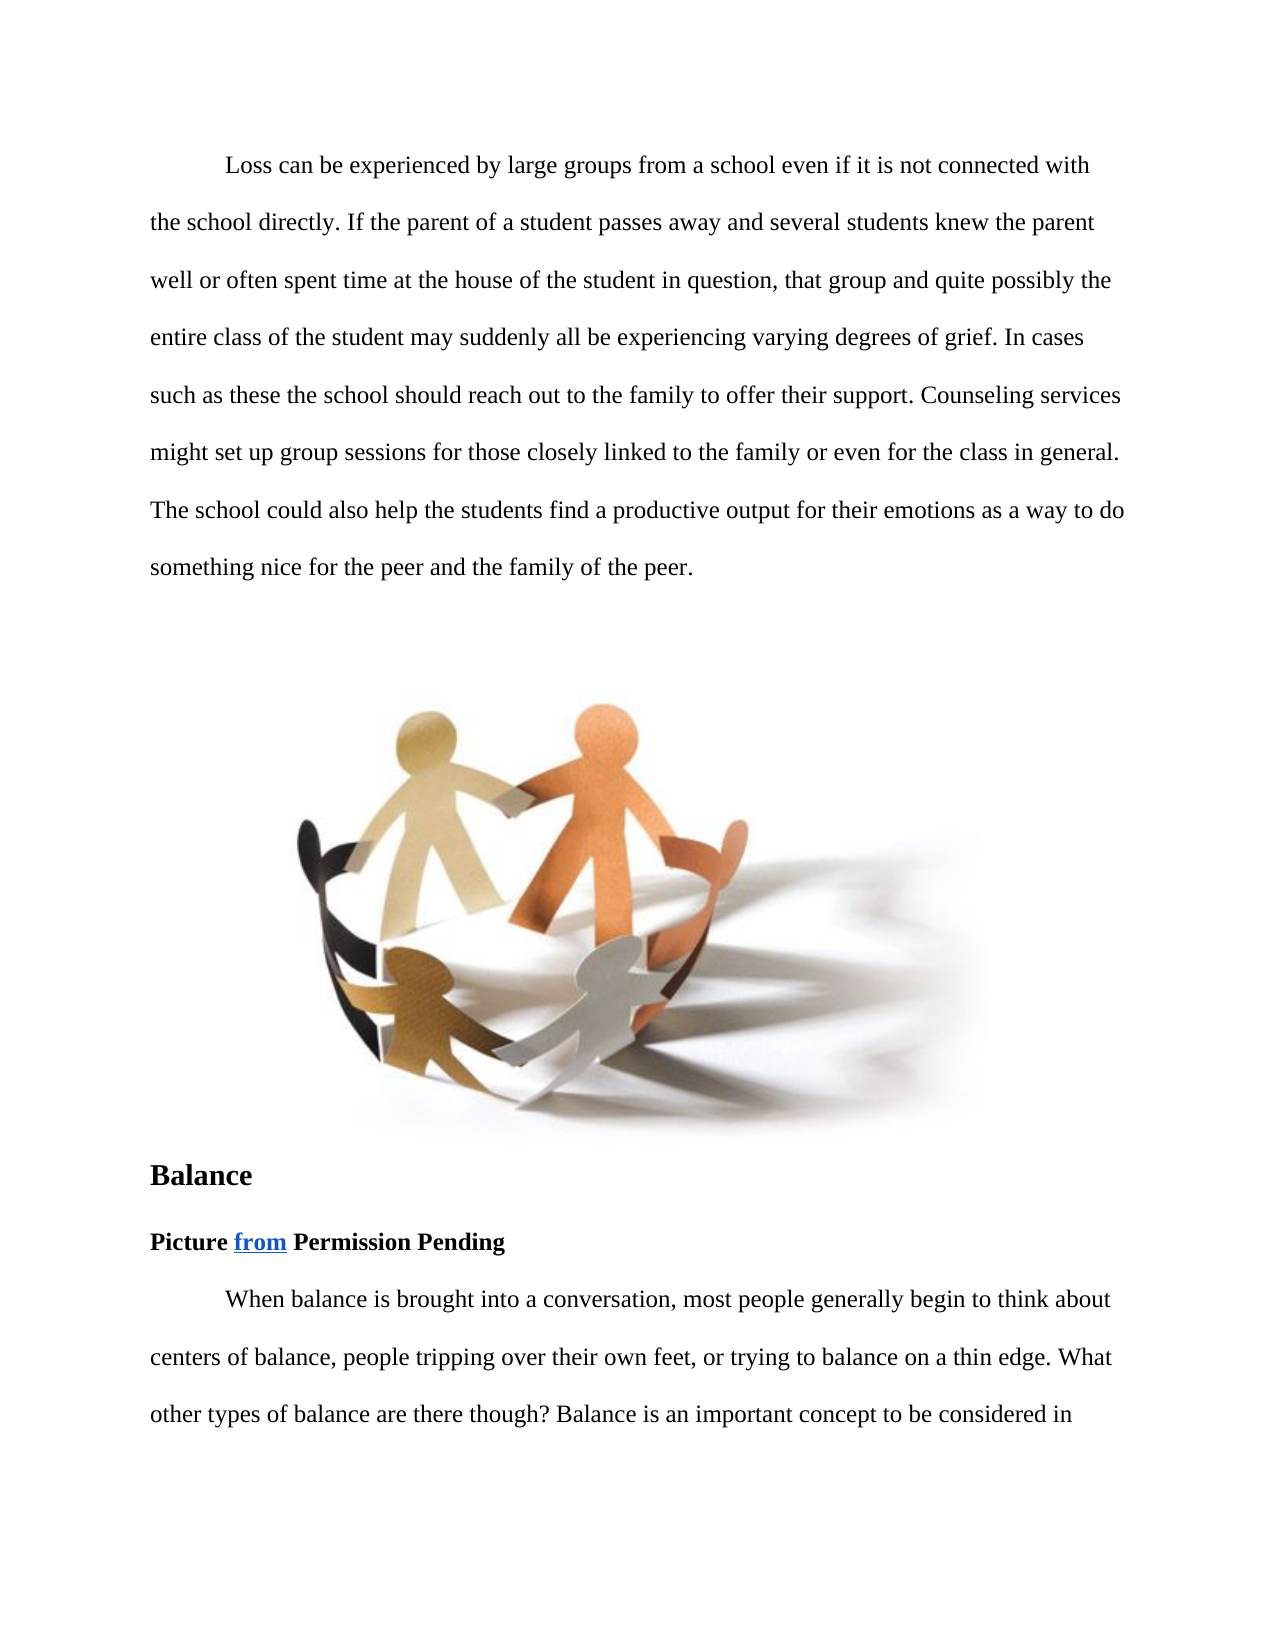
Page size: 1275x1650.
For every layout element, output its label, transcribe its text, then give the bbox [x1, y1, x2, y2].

picture [252, 666, 991, 1186]
text Loss can be experienced by large groups from a school even if it is not connected with the school directly. If the parent of a student passes away and several students knew the parent well or often spent time at the house of the student in question, that group and quite possibly the entire class of the student may suddenly all be experiencing varying degrees of grief. In cases such as these the school should reach out to the family to offer their support. Counseling services might set up group sessions for those closely linked to the family or even for the class in general. The school could also help the students find a productive output for their emotions as a way to do something nice for the peer and the family of the peer. [150, 150, 1125, 581]
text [150, 1284, 1125, 1428]
text Picture from Permission Pending [150, 1227, 1125, 1256]
